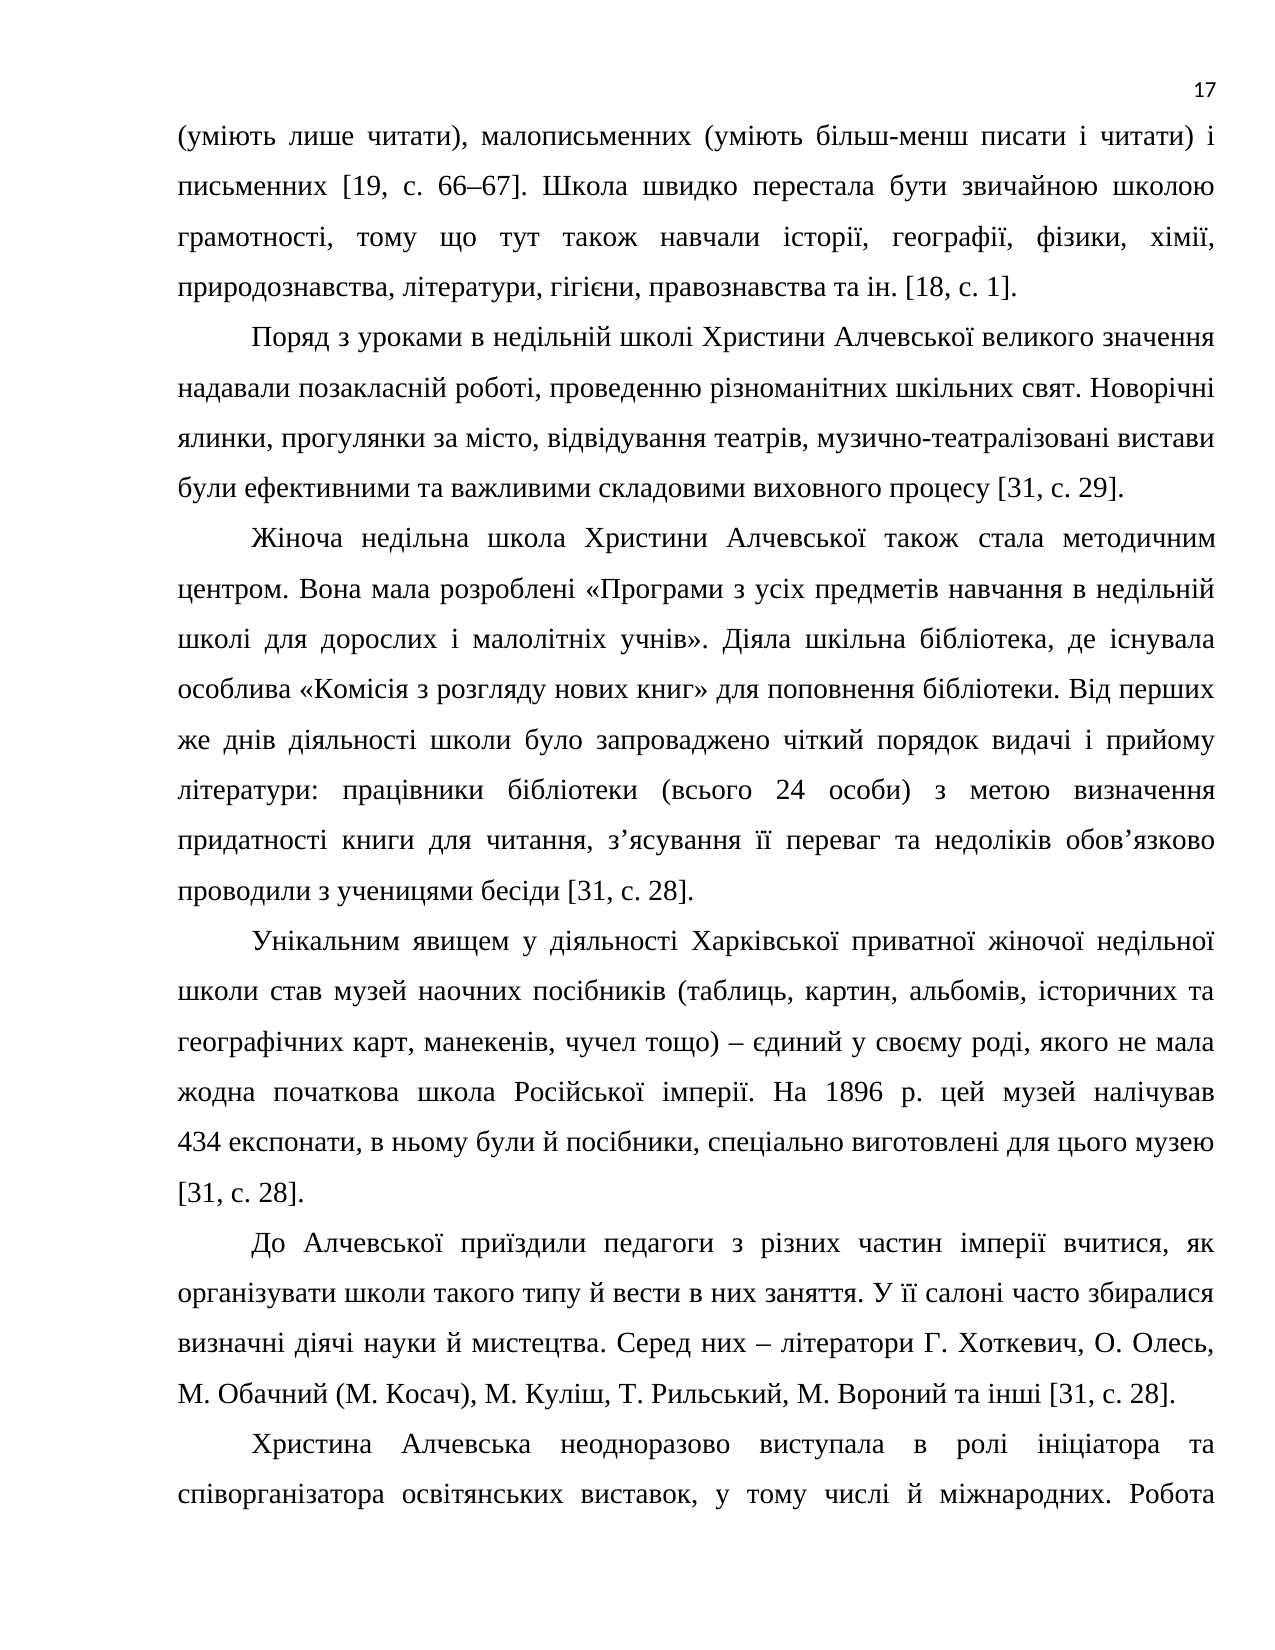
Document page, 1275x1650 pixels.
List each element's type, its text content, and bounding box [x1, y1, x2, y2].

text До Алчевської приїздили педагоги з різних частин імперії вчитися, як організувати школи такого типу й вести в них заняття. У її салоні часто збиралися визначні діячі науки й мистецтва. Серед них – літератори Г. Хоткевич, О. Олесь, М. Обачний (М. Косач), М. Куліш, Т. Рильський, М. Вороний та інші [31, c. 28]. [177, 1225, 1216, 1409]
text Унікальним явищем у діяльності Харківської приватної жіночої недільної школи став музей наочних посібників (таблиць, картин, альбомів, історичних та географічних карт, манекенів, чучел тощо) – єдиний у своєму роді, якого не мала жодна початкова школа Російської імперії. На 1896 р. цей музей налічував 434 експонати, в ньому були й посібники, спеціально виготовлені для цього музею [31, c. 28]. [177, 923, 1216, 1208]
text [177, 1426, 1216, 1510]
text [177, 118, 1216, 303]
text Поряд з уроками в недільній школі Христини Алчевської великого значення надавали позакласній роботі, проведенню різноманітних шкільних свят. Новорічні ялинки, прогулянки за місто, відвідування театрів, музично-театралізовані вистави були ефективними та важливими складовими виховного процесу [31, c. 29]. [177, 319, 1216, 504]
text Жіноча недільна школа Христини Алчевської також стала методичним центром. Вона мала розроблені «Програми з усіх предметів навчання в недільній школі для дорослих і малолітніх учнів». Діяла шкільна бібліотека, де існувала особлива «Комісія з розгляду нових книг» для поповнення бібліотеки. Від перших же днів діяльності школи було запроваджено чіткий порядок видачі і прийому літератури: працівники бібліотеки (всього 24 особи) з метою визначення придатності книги для читання, з’ясування її переваг та недоліків обов’язково проводили з ученицями бесіди [31, c. 28]. [177, 521, 1216, 906]
